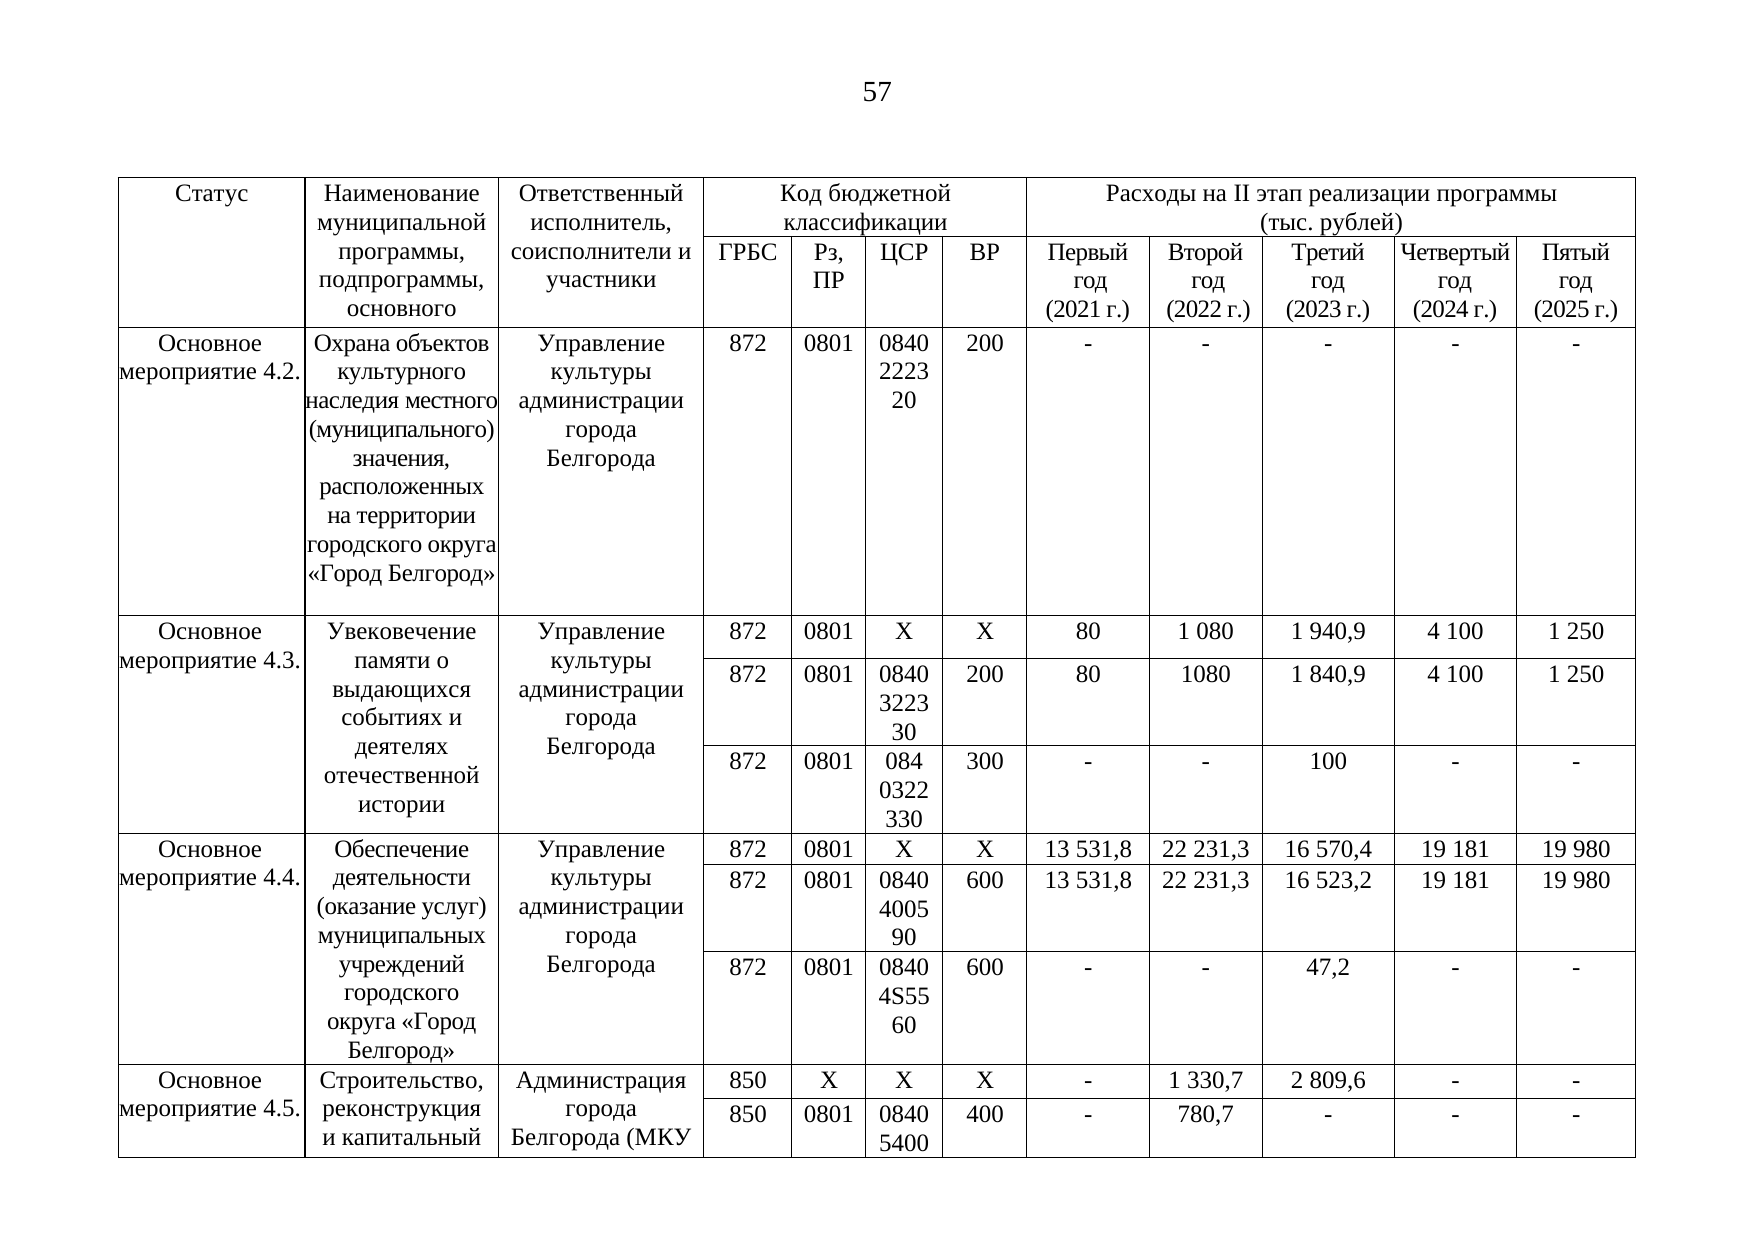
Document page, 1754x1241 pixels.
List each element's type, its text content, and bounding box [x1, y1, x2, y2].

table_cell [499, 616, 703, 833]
table_cell Второй год (2022 г.) [1150, 237, 1262, 327]
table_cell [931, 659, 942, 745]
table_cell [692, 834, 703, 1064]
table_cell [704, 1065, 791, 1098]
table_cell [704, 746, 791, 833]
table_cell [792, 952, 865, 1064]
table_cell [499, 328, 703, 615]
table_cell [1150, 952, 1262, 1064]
table_cell Третий год (2023 г.) [1263, 237, 1394, 327]
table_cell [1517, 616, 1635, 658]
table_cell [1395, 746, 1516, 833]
table_cell Первый год (2021 г.) [1027, 237, 1149, 327]
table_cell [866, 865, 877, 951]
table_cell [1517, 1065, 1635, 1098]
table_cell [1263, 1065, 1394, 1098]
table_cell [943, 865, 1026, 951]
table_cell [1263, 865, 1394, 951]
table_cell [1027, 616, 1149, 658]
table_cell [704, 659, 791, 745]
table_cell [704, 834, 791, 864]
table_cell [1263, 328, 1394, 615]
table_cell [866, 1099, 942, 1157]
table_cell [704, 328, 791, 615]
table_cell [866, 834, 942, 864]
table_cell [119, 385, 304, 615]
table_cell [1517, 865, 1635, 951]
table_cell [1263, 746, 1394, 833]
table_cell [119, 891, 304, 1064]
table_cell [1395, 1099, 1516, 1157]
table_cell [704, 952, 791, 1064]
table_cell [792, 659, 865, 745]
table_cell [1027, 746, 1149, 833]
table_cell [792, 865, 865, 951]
table_cell Четвертый год (2024 г.) [1395, 237, 1516, 327]
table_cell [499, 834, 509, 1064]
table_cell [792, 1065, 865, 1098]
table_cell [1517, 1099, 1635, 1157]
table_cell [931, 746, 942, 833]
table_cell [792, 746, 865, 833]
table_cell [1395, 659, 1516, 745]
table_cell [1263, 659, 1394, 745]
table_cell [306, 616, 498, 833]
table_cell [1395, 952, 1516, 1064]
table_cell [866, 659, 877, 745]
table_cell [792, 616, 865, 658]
table_header Код бюджетной классификации [704, 178, 1026, 236]
table_cell ГРБС [704, 237, 791, 327]
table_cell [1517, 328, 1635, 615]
table_cell ЦСР [866, 237, 942, 327]
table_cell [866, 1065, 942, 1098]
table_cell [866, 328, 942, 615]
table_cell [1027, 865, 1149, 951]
table_header Наименование муниципальной программы, подпрограммы, основного мероприятия [306, 178, 498, 327]
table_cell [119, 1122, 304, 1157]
table_header Ответственный исполнитель, соисполнители и участники [499, 178, 703, 327]
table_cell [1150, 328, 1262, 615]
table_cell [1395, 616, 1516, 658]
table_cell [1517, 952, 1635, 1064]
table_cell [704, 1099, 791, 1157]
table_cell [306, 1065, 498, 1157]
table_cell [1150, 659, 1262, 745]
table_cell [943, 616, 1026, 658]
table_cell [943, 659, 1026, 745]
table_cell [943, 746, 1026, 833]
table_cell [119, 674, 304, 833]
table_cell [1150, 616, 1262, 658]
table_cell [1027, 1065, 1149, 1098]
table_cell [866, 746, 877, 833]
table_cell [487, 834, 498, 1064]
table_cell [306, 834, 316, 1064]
table_cell Рз, ПР [792, 237, 865, 327]
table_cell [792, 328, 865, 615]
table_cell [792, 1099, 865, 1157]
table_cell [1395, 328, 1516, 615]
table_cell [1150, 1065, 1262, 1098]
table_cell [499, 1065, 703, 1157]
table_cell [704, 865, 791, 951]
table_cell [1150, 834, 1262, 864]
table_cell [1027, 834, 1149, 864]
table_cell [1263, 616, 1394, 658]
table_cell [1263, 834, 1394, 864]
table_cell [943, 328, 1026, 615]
table_header Статус [119, 178, 304, 327]
table_cell Пятый год (2025 г.) [1517, 237, 1635, 327]
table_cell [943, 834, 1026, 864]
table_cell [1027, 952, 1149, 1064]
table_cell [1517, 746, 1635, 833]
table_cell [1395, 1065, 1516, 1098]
table_cell ВР [943, 237, 1026, 327]
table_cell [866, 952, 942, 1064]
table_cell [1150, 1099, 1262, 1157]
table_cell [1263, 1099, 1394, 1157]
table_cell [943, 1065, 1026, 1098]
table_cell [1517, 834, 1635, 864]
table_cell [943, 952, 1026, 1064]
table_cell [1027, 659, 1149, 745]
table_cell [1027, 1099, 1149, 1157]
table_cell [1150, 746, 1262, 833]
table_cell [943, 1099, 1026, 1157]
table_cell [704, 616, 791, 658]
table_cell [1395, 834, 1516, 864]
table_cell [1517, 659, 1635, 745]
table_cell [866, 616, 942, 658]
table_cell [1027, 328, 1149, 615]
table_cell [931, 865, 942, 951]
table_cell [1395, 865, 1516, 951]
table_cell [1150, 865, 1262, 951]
table_header Расходы на II этап реализации программы (тыс. рублей) [1027, 178, 1635, 236]
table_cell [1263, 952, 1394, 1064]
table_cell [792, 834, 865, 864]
